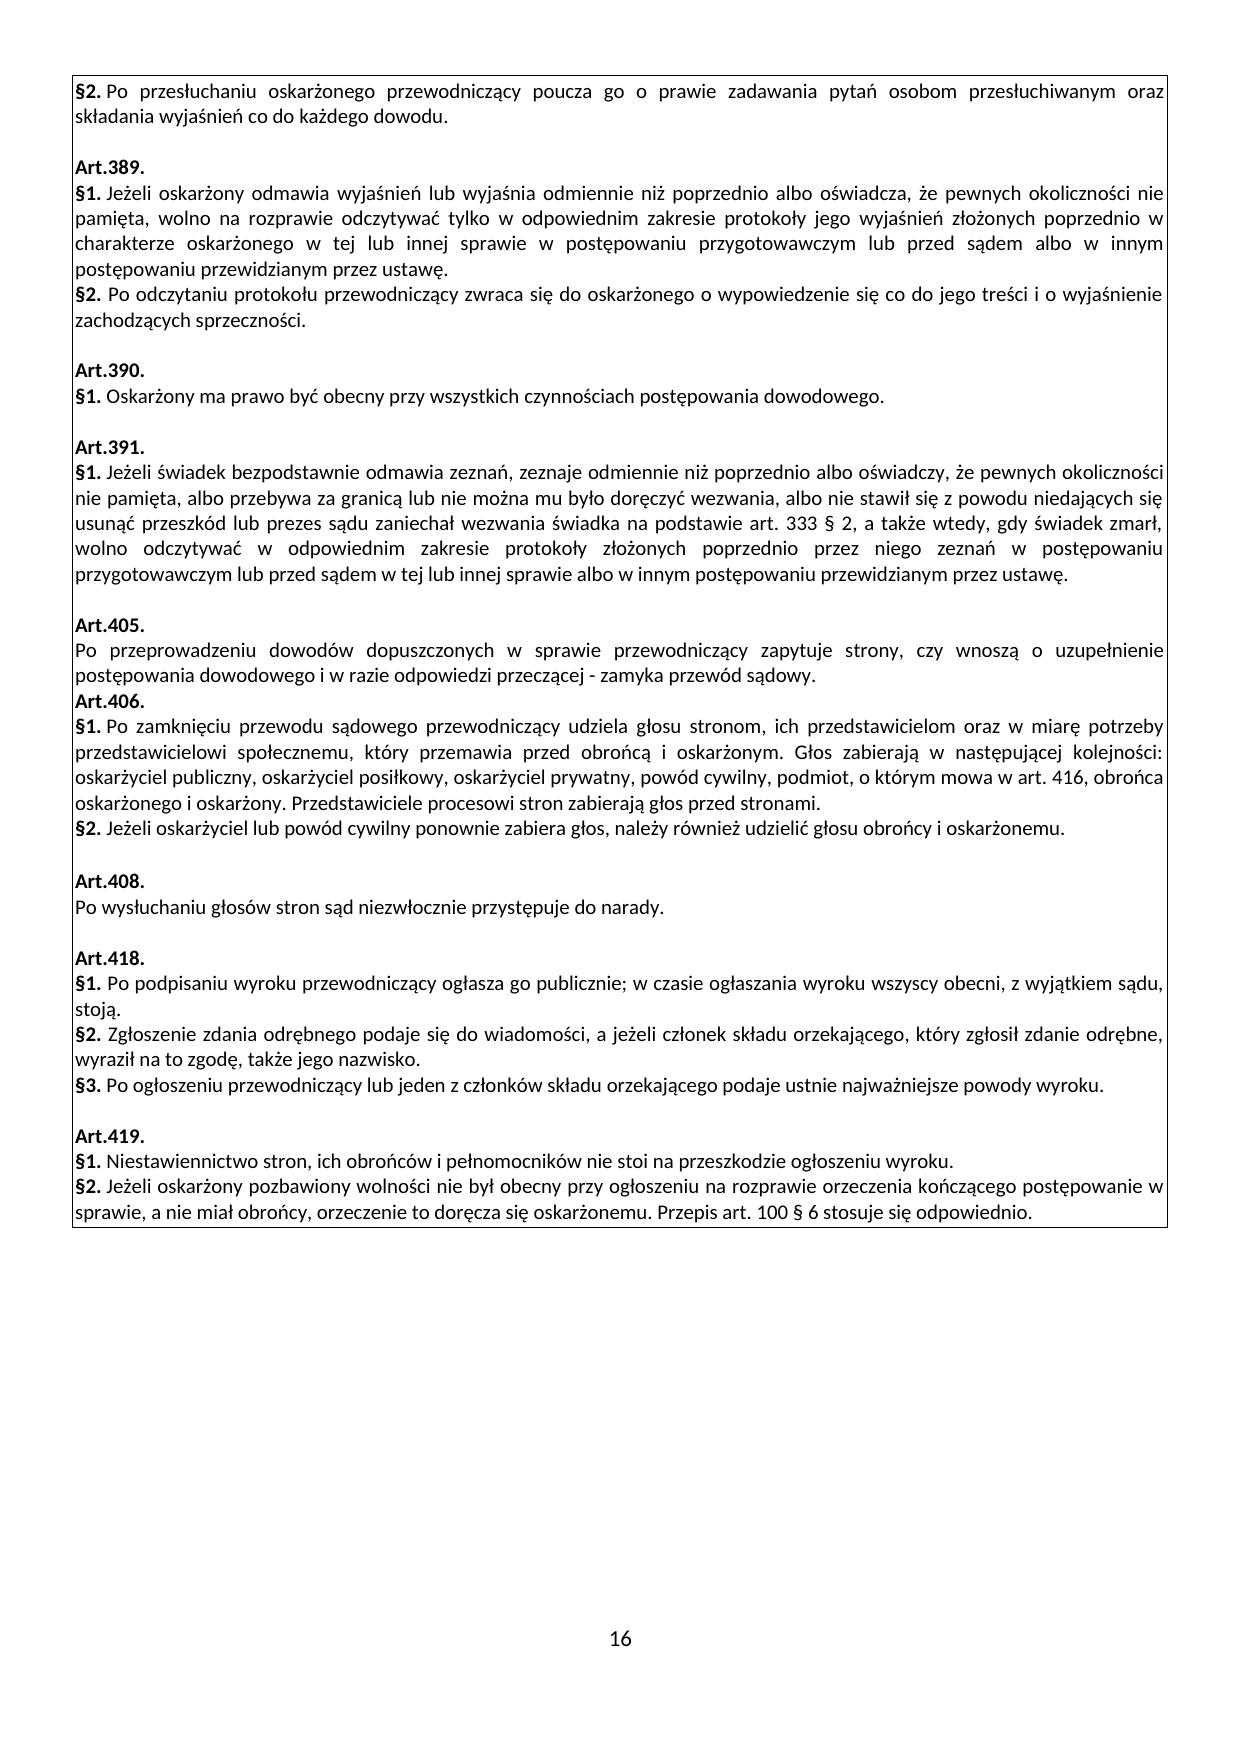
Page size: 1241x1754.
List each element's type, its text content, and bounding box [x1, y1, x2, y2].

text Art.406. [75, 688, 1165, 713]
text Art.405. [75, 612, 1165, 637]
text §2. Jeżeli oskarżony pozbawiony wolności nie był obecny przy ogłoszeniu na rozprawie orzeczenia kończącego postępowanie w sprawie, a nie miał obrońcy, orzeczenie to doręcza się oskarżonemu. Przepis art. 100 § 6 stosuje się odpowiednio. [73, 1171, 1167, 1227]
text Po wysłuchaniu głosów stron sąd niezwłocznie przystępuje do narady. [75, 894, 1165, 919]
text §2. Jeżeli oskarżyciel lub powód cywilny ponownie zabiera głos, należy również udzielić głosu obrońcy i oskarżonemu. [75, 815, 1165, 841]
text Art.389. [75, 154, 1165, 180]
text §1. Niestawiennictwo stron, ich obrońców i pełnomocników nie stoi na przeszkodzie ogłoszeniu wyroku. [75, 1148, 1165, 1171]
text §1. Jeżeli oskarżony odmawia wyjaśnień lub wyjaśnia odmiennie niż poprzednio albo oświadcza, że pewnych okoliczności nie pamięta, wolno na rozprawie odczytywać tylko w odpowiednim zakresie protokoły jego wyjaśnień złożonych poprzednio w charakterze oskarżonego w tej lub innej sprawie w postępowaniu przygotowawczym lub przed sądem albo w innym postępowaniu przewidzianym przez ustawę. [75, 180, 1165, 281]
text Art.419. [75, 1123, 1165, 1148]
text §1. Po podpisaniu wyroku przewodniczący ogłasza go publicznie; w czasie ogłaszania wyroku wszyscy obecni, z wyjątkiem sądu, stoją. [75, 970, 1165, 1021]
text §3. Po ogłoszeniu przewodniczący lub jeden z członków składu orzekającego podaje ustnie najważniejsze powody wyroku. [75, 1072, 1165, 1097]
text §1. Jeżeli świadek bezpodstawnie odmawia zeznań, zeznaje odmiennie niż poprzednio albo oświadczy, że pewnych okoliczności nie pamięta, albo przebywa za granicą lub nie można mu było doręczyć wezwania, albo nie stawił się z powodu niedających się usunąć przeszkód lub prezes sądu zaniechał wezwania świadka na podstawie art. 333 § 2, a także wtedy, gdy świadek zmarł, wolno odczytywać w odpowiednim zakresie protokoły złożonych poprzednio przez niego zeznań w postępowaniu przygotowawczym lub przed sądem w tej lub innej sprawie albo w innym postępowaniu przewidzianym przez ustawę. [75, 459, 1165, 586]
text Art.390. [75, 358, 1165, 383]
text §1. Po zamknięciu przewodu sądowego przewodniczący udziela głosu stronom, ich przedstawicielom oraz w miarę potrzeby przedstawicielowi społecznemu, który przemawia przed obrońcą i oskarżonym. Głos zabierają w następującej kolejności: oskarżyciel publiczny, oskarżyciel posiłkowy, oskarżyciel prywatny, powód cywilny, podmiot, o którym mowa w art. 416, obrońca oskarżonego i oskarżony. Przedstawiciele procesowi stron zabierają głos przed stronami. [75, 713, 1165, 815]
text Art.391. [75, 434, 1165, 459]
text Art.408. [75, 869, 1165, 894]
text §2. Po odczytaniu protokołu przewodniczący zwraca się do oskarżonego o wypowiedzenie się co do jego treści i o wyjaśnienie zachodzących sprzeczności. [75, 281, 1165, 332]
text §1. Oskarżony ma prawo być obecny przy wszystkich czynnościach postępowania dowodowego. [75, 383, 1165, 408]
text §2. Po przesłuchaniu oskarżonego przewodniczący poucza go o prawie zadawania pytań osobom przesłuchiwanym oraz składania wyjaśnień co do każdego dowodu. [73, 76, 1167, 129]
text §2. Zgłoszenie zdania odrębnego podaje się do wiadomości, a jeżeli członek składu orzekającego, który zgłosił zdanie odrębne, wyraził na to zgodę, także jego nazwisko. [75, 1021, 1165, 1072]
text Art.418. [75, 945, 1165, 970]
text Po przeprowadzeniu dowodów dopuszczonych w sprawie przewodniczący zapytuje strony, czy wnoszą o uzupełnienie postępowania dowodowego i w razie odpowiedzi przeczącej - zamyka przewód sądowy. [75, 637, 1165, 688]
